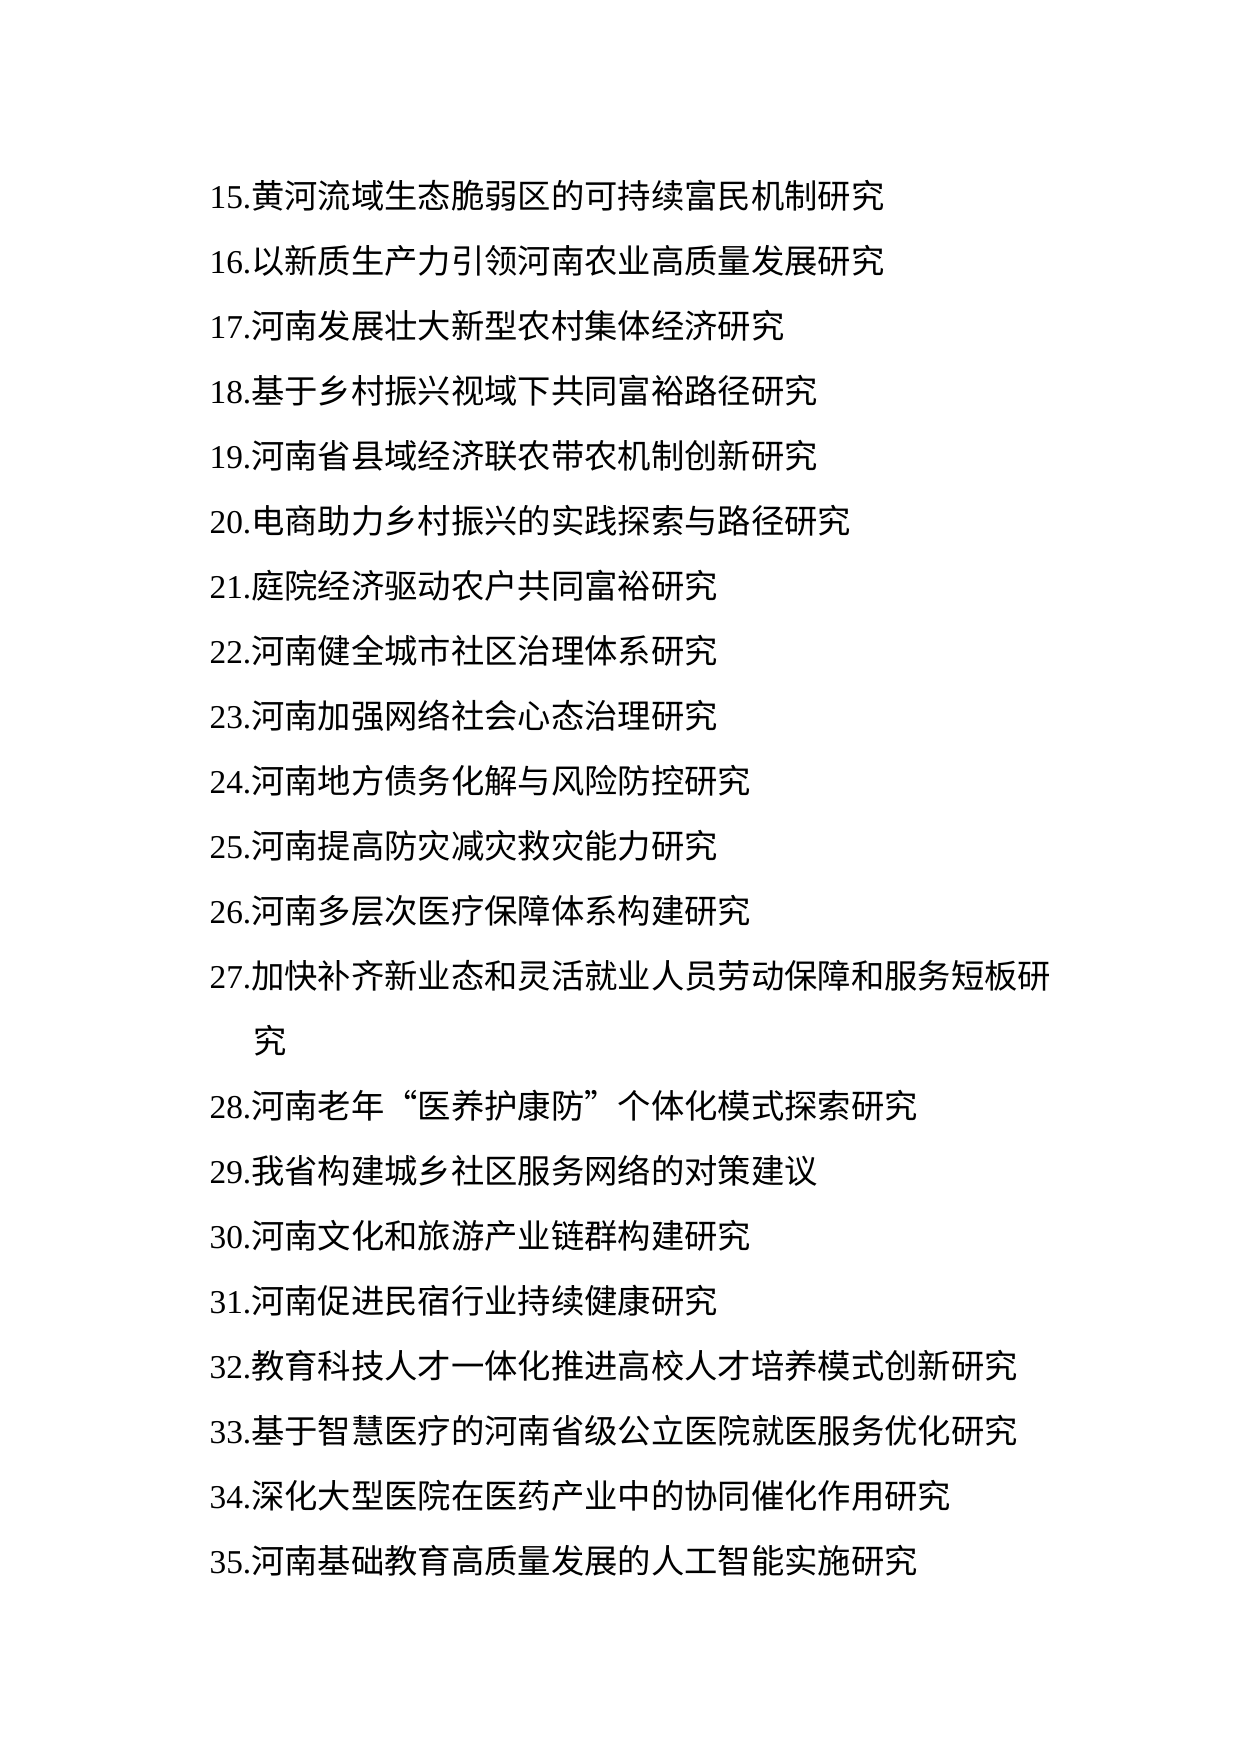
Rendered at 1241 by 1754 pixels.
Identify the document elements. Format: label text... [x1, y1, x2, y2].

text 18.基于乡村振兴视域下共同富裕路径研究 [209, 357, 1053, 422]
text 24.河南地方债务化解与风险防控研究 [209, 747, 1053, 812]
text 23.河南加强网络社会心态治理研究 [209, 682, 1053, 747]
text 28.河南老年“医养护康防”个体化模式探索研究 [209, 1072, 1053, 1137]
text 29.我省构建城乡社区服务网络的对策建议 [209, 1137, 1053, 1202]
text 22.河南健全城市社区治理体系研究 [209, 617, 1053, 682]
text 33.基于智慧医疗的河南省级公立医院就医服务优化研究 [209, 1397, 1053, 1462]
text 16.以新质生产力引领河南农业高质量发展研究 [209, 227, 1053, 292]
text 15.黄河流域生态脆弱区的可持续富民机制研究 [209, 162, 1053, 227]
text 27.加快补齐新业态和灵活就业人员劳动保障和服务短板研究 [209, 942, 1053, 1072]
text 25.河南提高防灾减灾救灾能力研究 [209, 812, 1053, 877]
text 31.河南促进民宿行业持续健康研究 [209, 1267, 1053, 1332]
text 34.深化大型医院在医药产业中的协同催化作用研究 [209, 1462, 1053, 1527]
text 35.河南基础教育高质量发展的人工智能实施研究 [209, 1527, 1053, 1592]
text 26.河南多层次医疗保障体系构建研究 [209, 877, 1053, 942]
text 32.教育科技人才一体化推进高校人才培养模式创新研究 [209, 1332, 1053, 1397]
text 30.河南文化和旅游产业链群构建研究 [209, 1202, 1053, 1267]
text 17.河南发展壮大新型农村集体经济研究 [209, 292, 1053, 357]
text 21.庭院经济驱动农户共同富裕研究 [209, 552, 1053, 617]
text 19.河南省县域经济联农带农机制创新研究 [209, 422, 1053, 487]
text 20.电商助力乡村振兴的实践探索与路径研究 [209, 487, 1053, 552]
